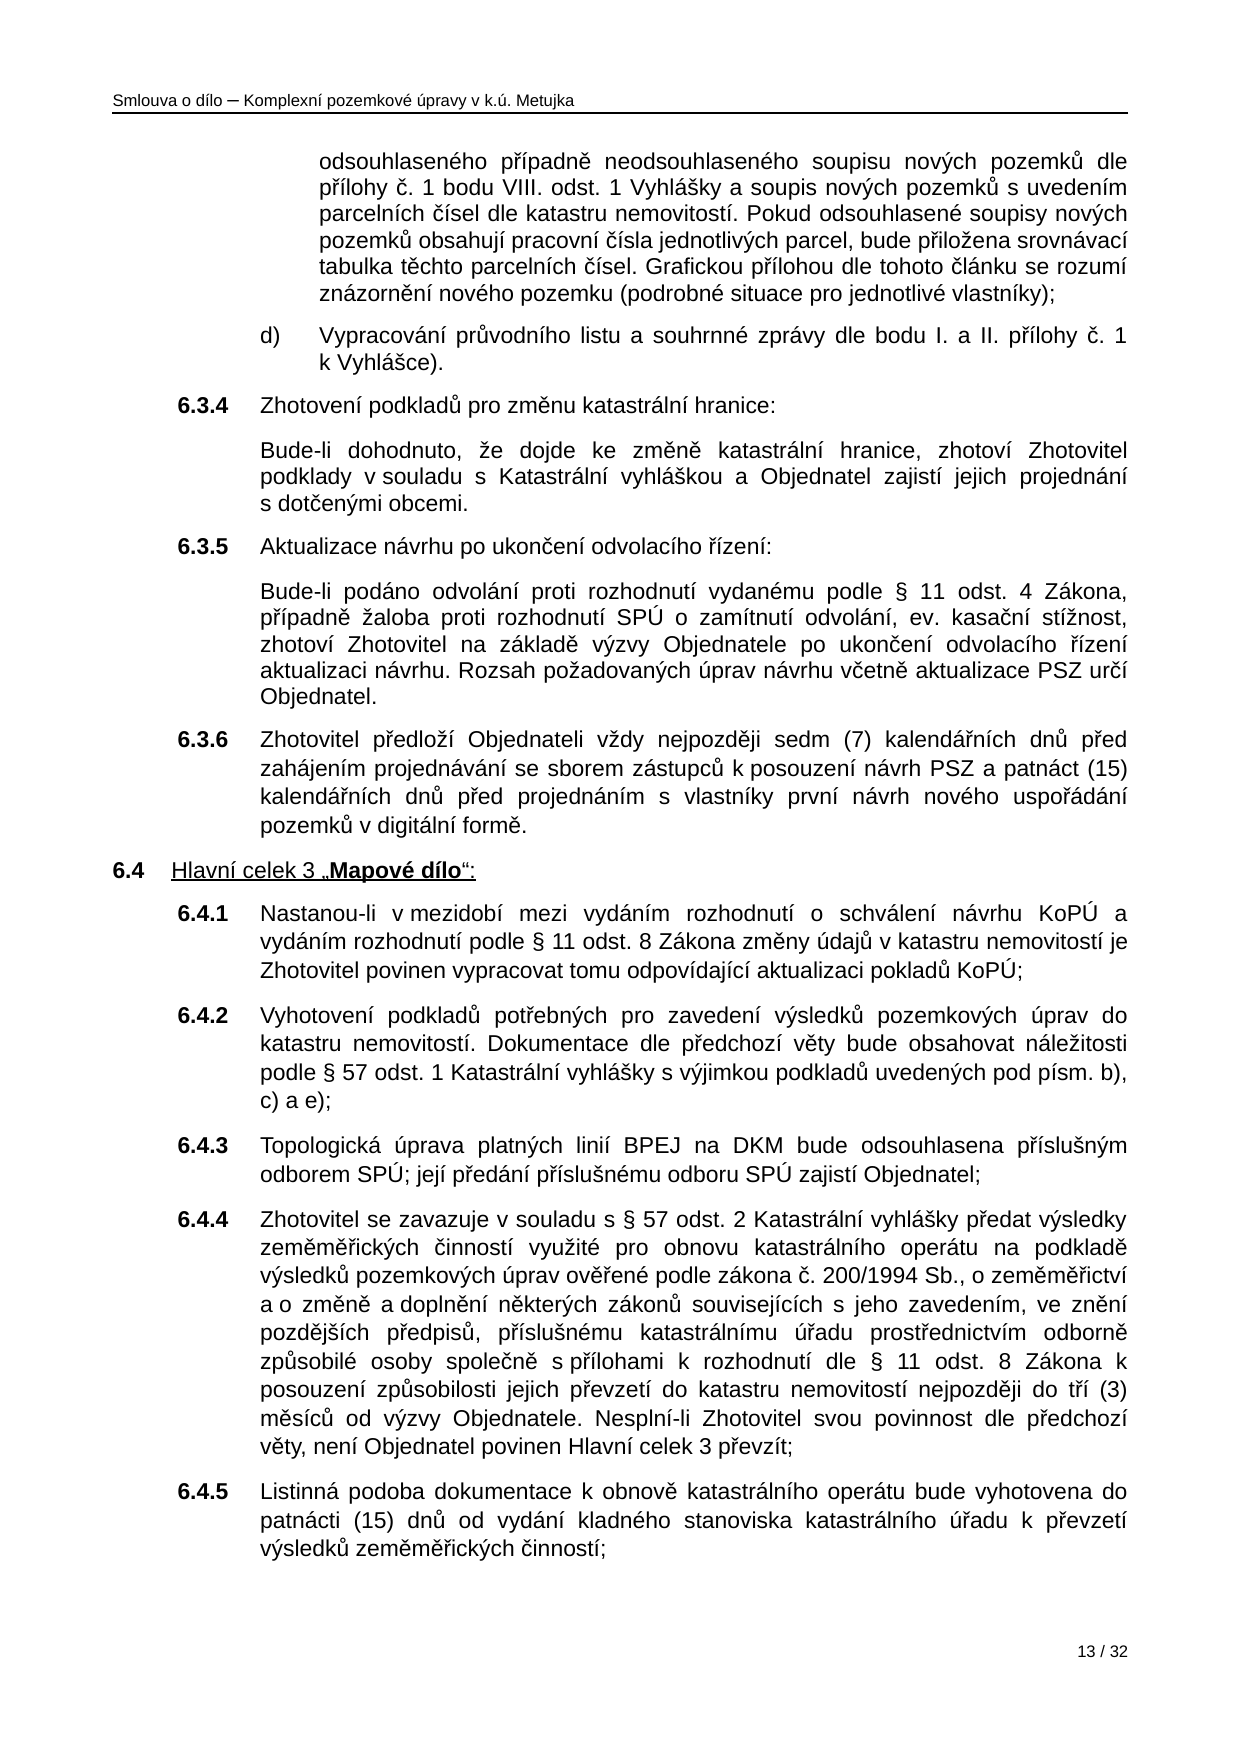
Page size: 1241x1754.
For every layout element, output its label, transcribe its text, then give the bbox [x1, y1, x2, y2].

text Vyhotovení podkladů potřebných pro zavedení výsledků pozemkových úprav do katastru nemovitostí. Dokumentace dle předchozí věty bude obsahovat náležitosti podle § 57 odst. 1 Katastrální vyhlášky s výjimkou podkladů uvedených pod písm. b), c) a e); [177, 1002, 1128, 1113]
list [260, 148, 1128, 306]
text Hlavní celek 3 „Mapové dílo“: [112, 857, 1128, 883]
list Bude-li dohodnuto, že dojde ke změně katastrální hranice, zhotoví Zhotovitel podklady v souladu s Katastrální vyhláškou a Objednatel zajistí jejich projednání s dotčenými obcemi. [260, 437, 1128, 516]
text Listinná podoba dokumentace k obnově katastrálního operátu bude vyhotovena do patnácti (15) dnů od vydání kladného stanoviska katastrálního úřadu k převzetí výsledků zeměměřických činností; [177, 1478, 1128, 1561]
text Topologická úprava platných linií BPEJ na DKM bude odsouhlasena příslušným odborem SPÚ; její předání příslušnému odboru SPÚ zajistí Objednatel; [177, 1132, 1128, 1187]
text Nastanou-li v mezidobí mezi vydáním rozhodnutí o schválení návrhu KoPÚ a vydáním rozhodnutí podle § 11 odst. 8 Zákona změny údajů v katastru nemovitostí je Zhotovitel povinen vypracovat tomu odpovídající aktualizaci pokladů KoPÚ; [177, 900, 1128, 983]
text Zhotovení podkladů pro změnu katastrální hranice: [177, 392, 1128, 418]
text Aktualizace návrhu po ukončení odvolacího řízení: [177, 533, 1128, 559]
text Zhotovitel se zavazuje v souladu s § 57 odst. 2 Katastrální vyhlášky předat výsledky zeměměřických činností využité pro obnovu katastrálního operátu na podkladě výsledků pozemkových úprav ověřené podle zákona č. 200/1994 Sb., o zeměměřictví a o změně a doplnění některých zákonů souvisejících s jeho zavedením, ve znění pozdějších předpisů, příslušnému katastrálnímu úřadu prostřednictvím odborně způsobilé osoby společně s přílohami k rozhodnutí dle § 11 odst. 8 Zákona k posouzení způsobilosti jejich převzetí do katastru nemovitostí nejpozději do tří (3) měsíců od výzvy Objednatele. Nesplní-li Zhotovitel svou povinnost dle předchozí věty, není Objednatel povinen Hlavní celek 3 převzít; [177, 1206, 1128, 1459]
text Zhotovitel předloží Objednateli vždy nejpozději sedm (7) kalendářních dnů před zahájením projednávání se sborem zástupců k posouzení návrh PSZ a patnáct (15) kalendářních dnů před projednáním s vlastníky první návrh nového uspořádání pozemků v digitální formě. [177, 726, 1128, 838]
list Vypracování průvodního listu a souhrnné zprávy dle bodu I. a II. přílohy č. 1 k Vyhlášce). [260, 322, 1128, 375]
list Bude-li podáno odvolání proti rozhodnutí vydanému podle § 11 odst. 4 Zákona, případně žaloba proti rozhodnutí SPÚ o zamítnutí odvolání, ev. kasační stížnost, zhotoví Zhotovitel na základě výzvy Objednatele po ukončení odvolacího řízení aktualizaci návrhu. Rozsah požadovaných úprav návrhu včetně aktualizace PSZ určí Objednatel. [260, 578, 1128, 709]
